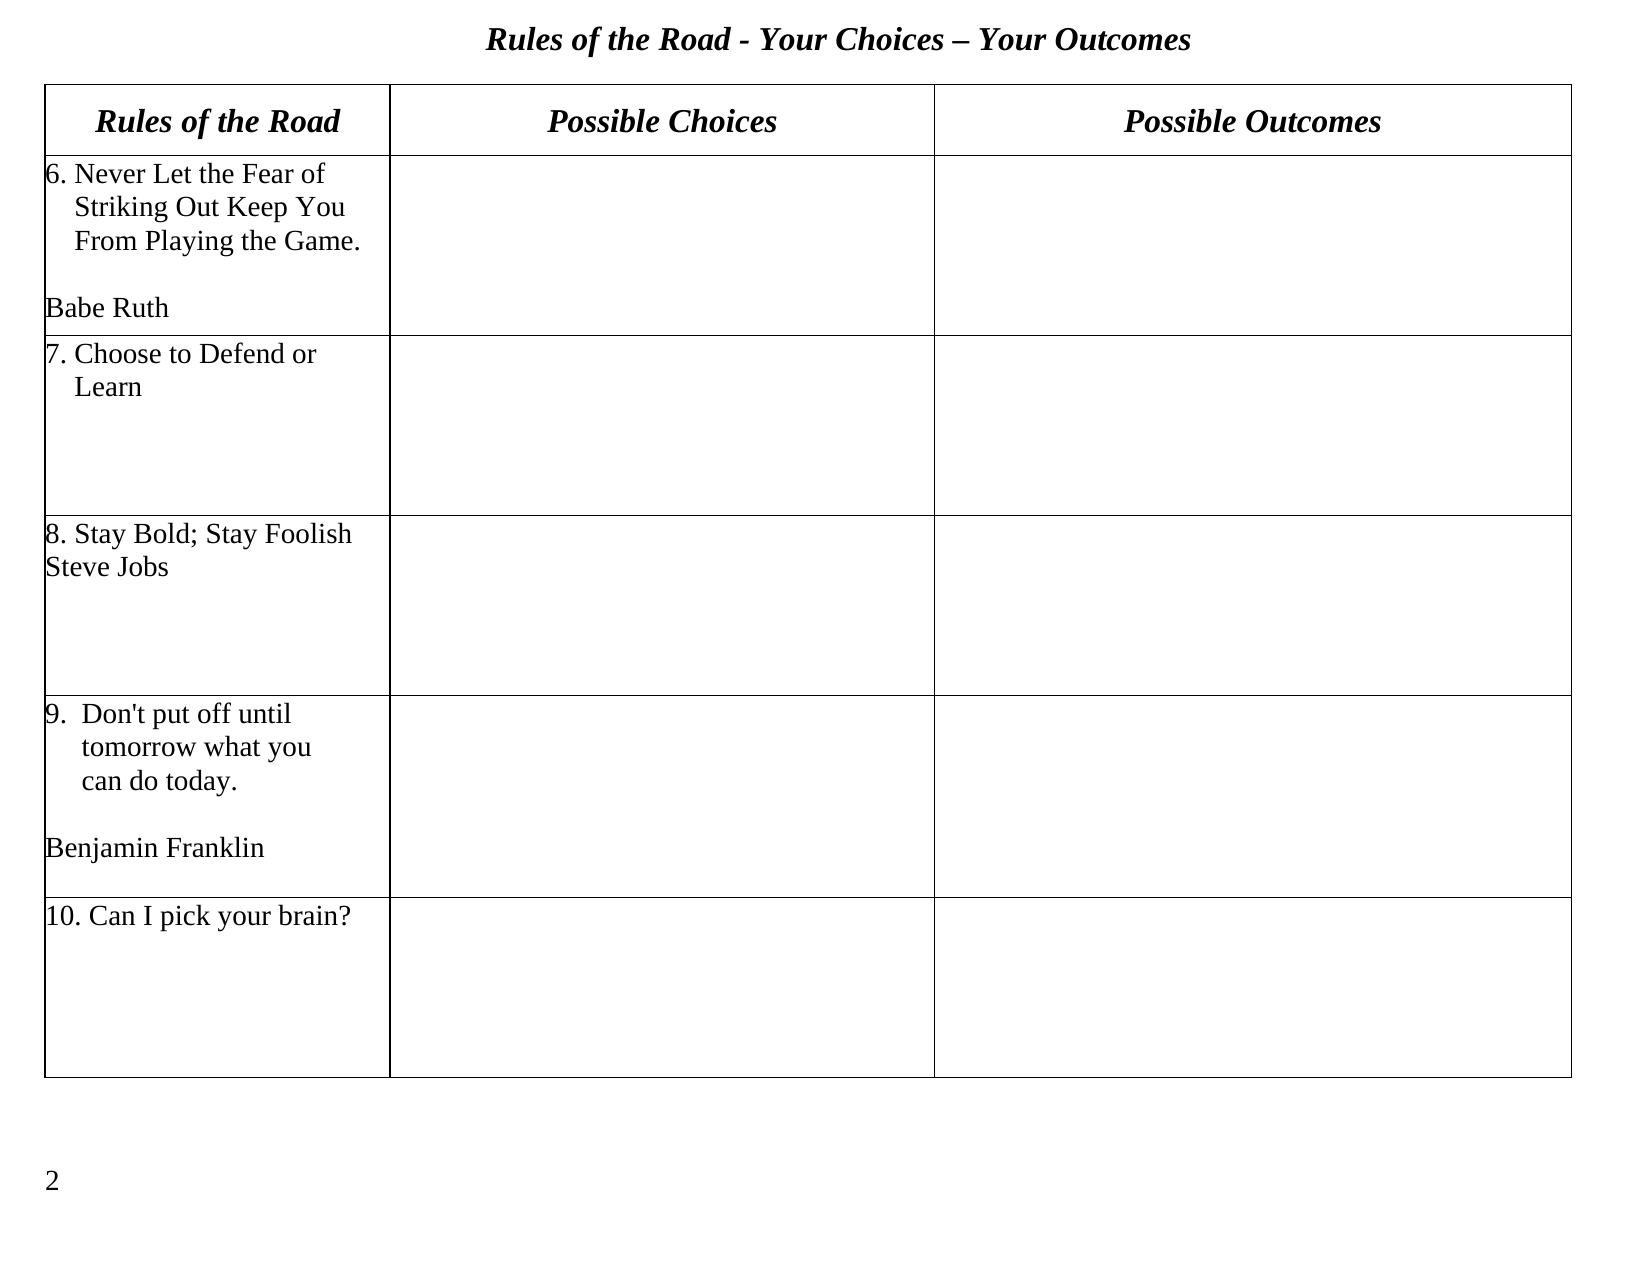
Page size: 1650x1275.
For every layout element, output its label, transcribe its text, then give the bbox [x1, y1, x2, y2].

table_cell 7. Choose to Defend or Learn [46, 336, 389, 515]
table_cell [935, 898, 1571, 1077]
table_cell [391, 156, 934, 335]
table_cell [391, 898, 934, 1077]
table_cell 8. Stay Bold; Stay Foolish Steve Jobs [46, 516, 389, 695]
table_cell [935, 336, 1571, 515]
table_cell [391, 336, 934, 515]
text Rules of the Road - Your Choices – Your Outcomes [45, 19, 1632, 58]
table_cell 9. Don't put off until tomorrow what you can do today. Benjamin Franklin [46, 696, 389, 897]
table_cell [935, 696, 1571, 897]
table_cell [391, 516, 934, 695]
table_header Possible Choices [391, 85, 934, 155]
table_header Possible Outcomes [935, 85, 1571, 155]
table_cell 6. Never Let the Fear of Striking Out Keep You From Playing the Game. Babe Ruth [46, 156, 389, 335]
table_cell 10. Can I pick your brain? [46, 898, 389, 1077]
table_header Rules of the Road [46, 85, 389, 155]
table_cell [935, 516, 1571, 695]
table_cell [935, 156, 1571, 335]
table_cell [391, 696, 934, 897]
